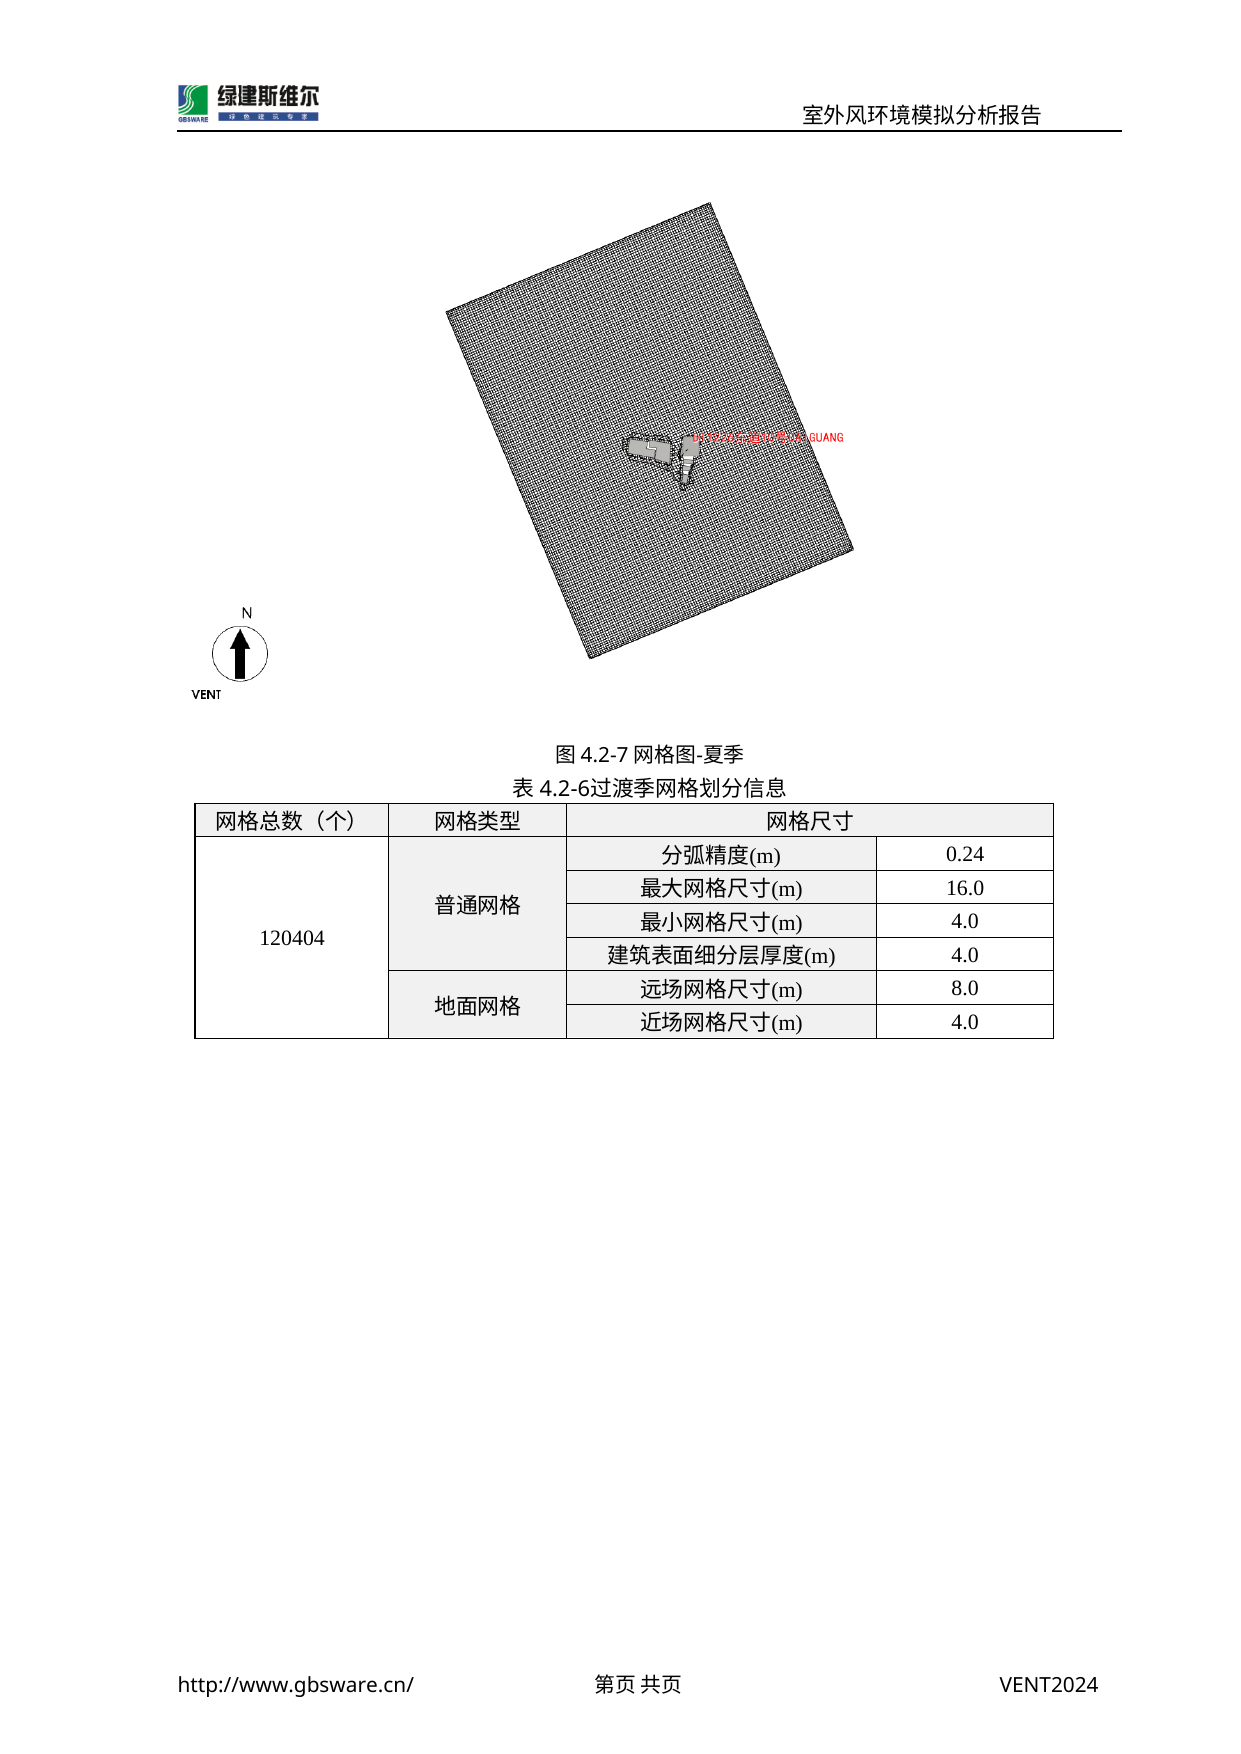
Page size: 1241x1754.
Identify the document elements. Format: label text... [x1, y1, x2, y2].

table_header 网格类型 [389, 804, 566, 836]
picture [184, 152, 1115, 709]
table_cell 4.0 [877, 938, 1053, 970]
table_cell 分弧精度(m) [567, 837, 876, 870]
table_cell 8.0 [877, 971, 1053, 1004]
table_cell 0.24 [877, 837, 1053, 870]
table_cell 120404 [196, 837, 388, 1037]
table_cell 最大网格尺寸(m) [567, 871, 876, 903]
table_cell 16.0 [877, 871, 1053, 903]
table_cell 4.0 [877, 1005, 1053, 1037]
table_cell 地面网格 [389, 971, 566, 1037]
table_header 网格尺寸 [567, 804, 1053, 836]
table_cell 4.0 [877, 904, 1053, 937]
table_cell 建筑表面细分层厚度(m) [567, 938, 876, 970]
table_cell 最小网格尺寸(m) [567, 904, 876, 937]
table_cell 远场网格尺寸(m) [567, 971, 876, 1004]
picture [177, 82, 320, 124]
table_header 网格总数（个） [196, 804, 388, 836]
table_cell 近场网格尺寸(m) [567, 1005, 876, 1037]
table_cell 普通网格 [389, 837, 566, 970]
